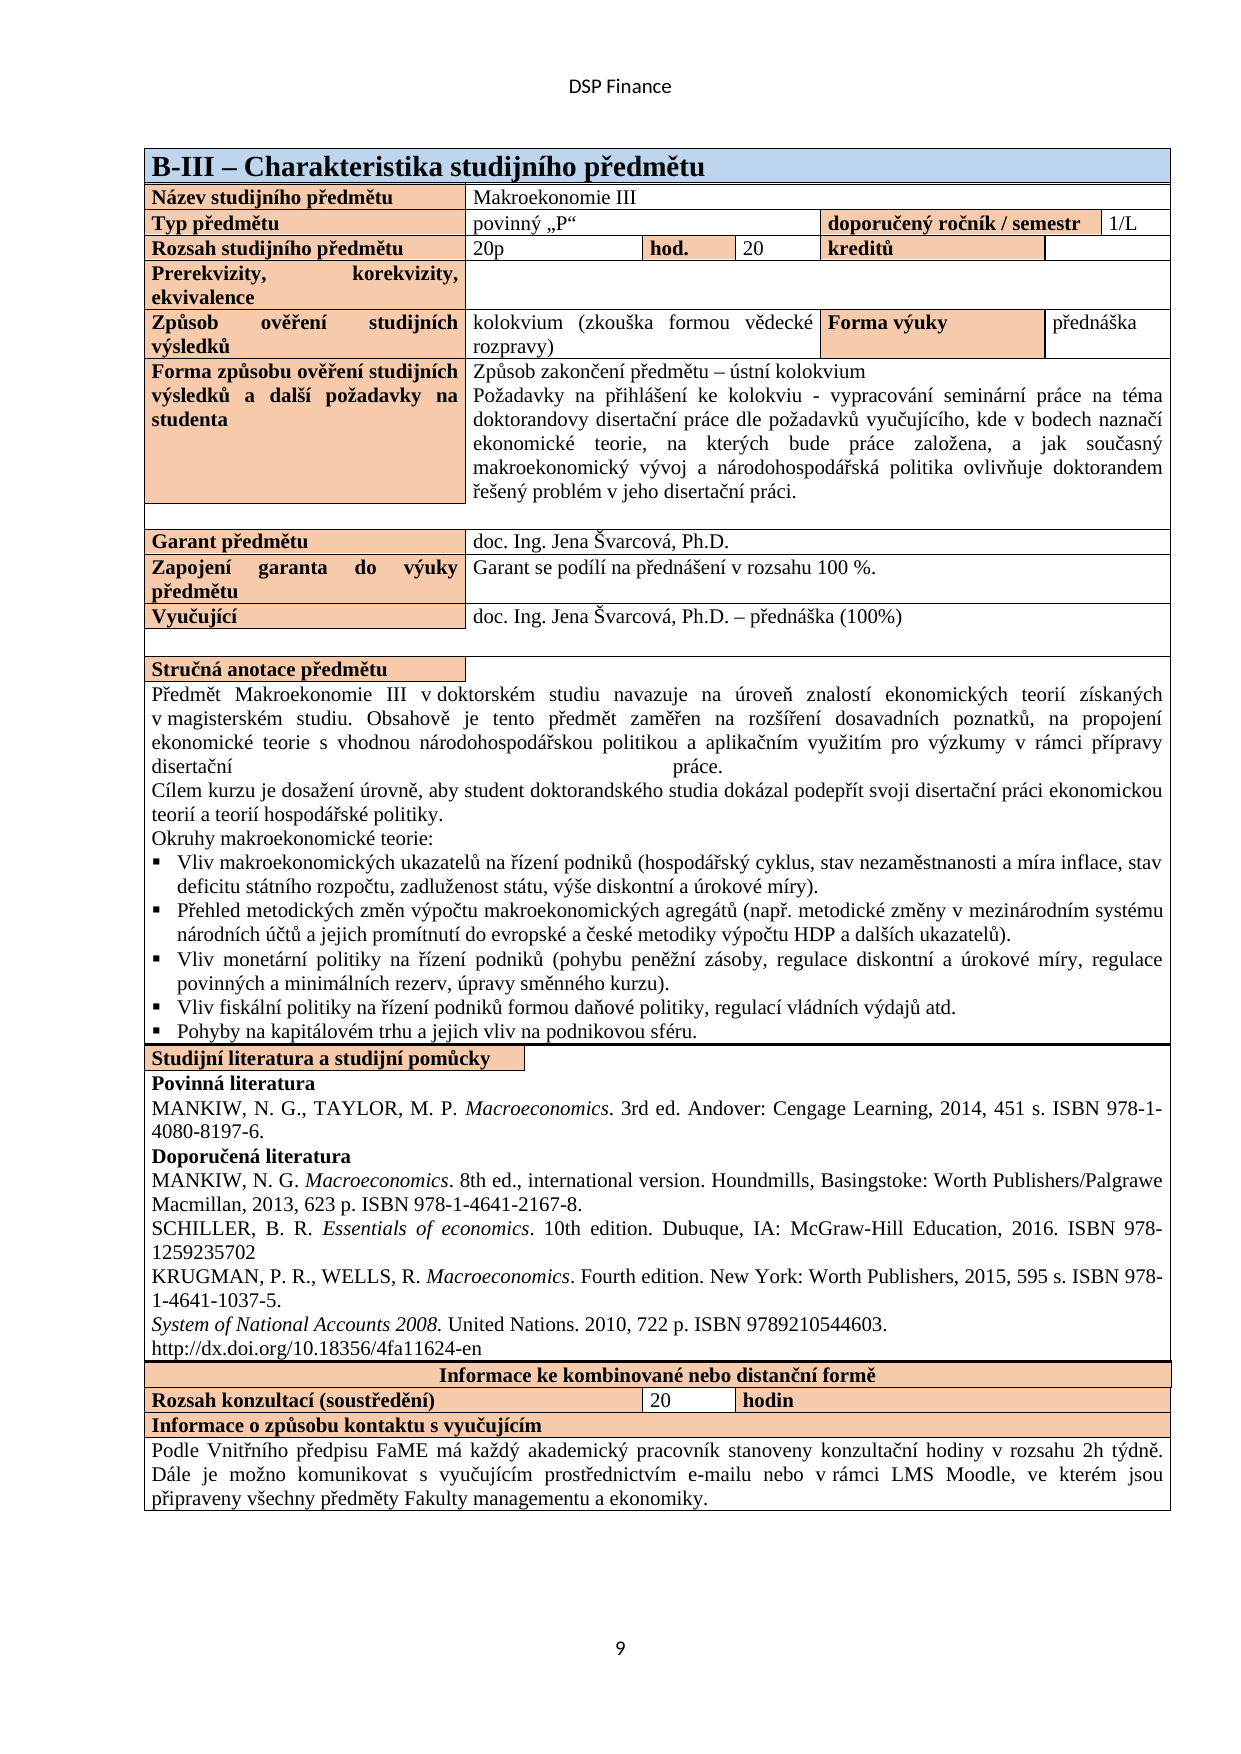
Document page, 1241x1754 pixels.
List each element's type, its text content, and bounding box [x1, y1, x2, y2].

table_cell [1046, 236, 1170, 259]
table_cell Informace o způsobu kontaktu s vyučujícím [145, 1413, 1170, 1437]
table_cell 1/L [1102, 210, 1170, 234]
table_cell Studijní literatura a studijní pomůcky [145, 1046, 524, 1070]
table_cell Povinná literatura MANKIW, N. G., TAYLOR, M. P. Macroeconomics. 3rd ed. Andover: Cengage Learning, 2014, 451 s. ISBN 978-1-4080-8197-6. Doporučená literatura MANKIW, N. G. Macroeconomics. 8th ed., international version. Houndmills, Basingstoke: Worth Publishers/Palgrawe Macmillan, 2013, 623 p. ISBN 978-1-4641-2167-8. SCHILLER, B. R. Essentials of economics. 10th edition. Dubuque, IA: McGraw-Hill Education, 2016. ISBN 978-1259235702 KRUGMAN, P. R., WELLS, R. Macroeconomics. Fourth edition. New York: Worth Publishers, 2015, 595 s. ISBN 978-1-4641-1037-5. System of National Accounts 2008. United Nations. 2010, 722 p. ISBN 9789210544603. http://dx.doi.org/10.18356/4fa11624-en [145, 1070, 1170, 1360]
table_cell Garant předmětu [145, 530, 465, 553]
table_cell [466, 657, 1170, 681]
table_cell přednáška [1046, 310, 1170, 358]
table_header B-III – Charakteristika studijního předmětu [145, 149, 1170, 182]
table_cell Informace ke kombinované nebo distanční formě [145, 1363, 1171, 1387]
table_cell hod. [643, 236, 735, 259]
table_cell kreditů [821, 236, 1044, 259]
table_cell Zapojení garanta do výuky předmětu [145, 555, 465, 603]
table_cell Rozsah studijního předmětu [145, 236, 465, 259]
table_cell Způsob ověření studijních výsledků [145, 310, 465, 358]
table_cell Způsob zakončení předmětu – ústní kolokvium Požadavky na přihlášení ke kolokviu - vypracování seminární práce na téma doktorandovy disertační práce dle požadavků vyučujícího, kde v bodech naznačí ekonomické teorie, na kterých bude práce založena, a jak současný makroekonomický vývoj a národohospodářská politika ovlivňuje doktorandem řešený problém v jeho disertační práci. [466, 359, 1170, 503]
table_cell povinný „P“ [466, 210, 820, 234]
table_cell Garant se podílí na přednášení v rozsahu 100 %. [466, 555, 1170, 603]
table_cell Rozsah konzultací (soustředění) [145, 1388, 642, 1412]
table_cell Makroekonomie III [466, 185, 1170, 209]
table_cell Prerekvizity, korekvizity, ekvivalence [145, 261, 465, 309]
table_cell doporučený ročník / semestr [821, 210, 1101, 234]
table_cell kolokvium (zkouška formou vědecké rozpravy) [466, 310, 820, 358]
table_cell doc. Ing. Jena Švarcová, Ph.D. [466, 530, 1170, 553]
table_cell Stručná anotace předmětu [145, 657, 465, 681]
table_cell Vyučující [145, 604, 465, 628]
table_cell Název studijního předmětu [145, 185, 465, 209]
table_cell [145, 628, 1170, 656]
table_cell Forma způsobu ověření studijních výsledků a další požadavky na studenta [145, 359, 465, 503]
table_cell 20p [466, 236, 642, 259]
table_cell 20 [736, 236, 820, 259]
table_cell Předmět Makroekonomie III v doktorském studiu navazuje na úroveň znalostí ekonomických teorií získaných v magisterském studiu. Obsahově je tento předmět zaměřen na rozšíření dosavadních poznatků, na propojení ekonomické teorie s vhodnou národohospodářskou politikou a aplikačním využitím pro výzkumy v rámci přípravy disertační práce. Cílem kurzu je dosažení úrovně, aby student doktorandského studia dokázal podepřít svoji disertační práci ekonomickou teorií a teorií hospodářské politiky. Okruhy makroekonomické teorie: Vliv makroekonomických ukazatelů na řízení podniků (hospodářský cyklus, stav nezaměstnanosti a míra inflace, stav deficitu státního rozpočtu, zadluženost státu, výše diskontní a úrokové míry). Přehled metodických změn výpočtu makroekonomických agregátů (např. metodické změny v mezinárodním systému národních účtů a jejich promítnutí do evropské a české metodiky výpočtu HDP a dalších ukazatelů). Vliv monetární politiky na řízení podniků (pohybu peněžní zásoby, regulace diskontní a úrokové míry, regulace povinných a minimálních rezerv, úpravy směnného kurzu). Vliv fiskální politiky na řízení podniků formou daňové politiky, regulací vládních výdajů atd. Pohyby na kapitálovém trhu a jejich vliv na podnikovou sféru. [145, 681, 1170, 1043]
table_cell 20 [643, 1388, 735, 1412]
table_cell [145, 503, 1170, 528]
table_cell Typ předmětu [145, 210, 465, 234]
table_cell doc. Ing. Jena Švarcová, Ph.D. – přednáška (100%) [466, 604, 1170, 628]
table_cell Podle Vnitřního předpisu FaME má každý akademický pracovník stanoveny konzultační hodiny v rozsahu 2h týdně. Dále je možno komunikovat s vyučujícím prostřednictvím e-mailu nebo v rámci LMS Moodle, ve kterém jsou připraveny všechny předměty Fakulty managementu a ekonomiky. [145, 1438, 1170, 1510]
table_cell [525, 1046, 1170, 1070]
table_cell Forma výuky [821, 310, 1044, 358]
table_cell [466, 261, 1170, 309]
table_cell hodin [736, 1388, 1170, 1412]
